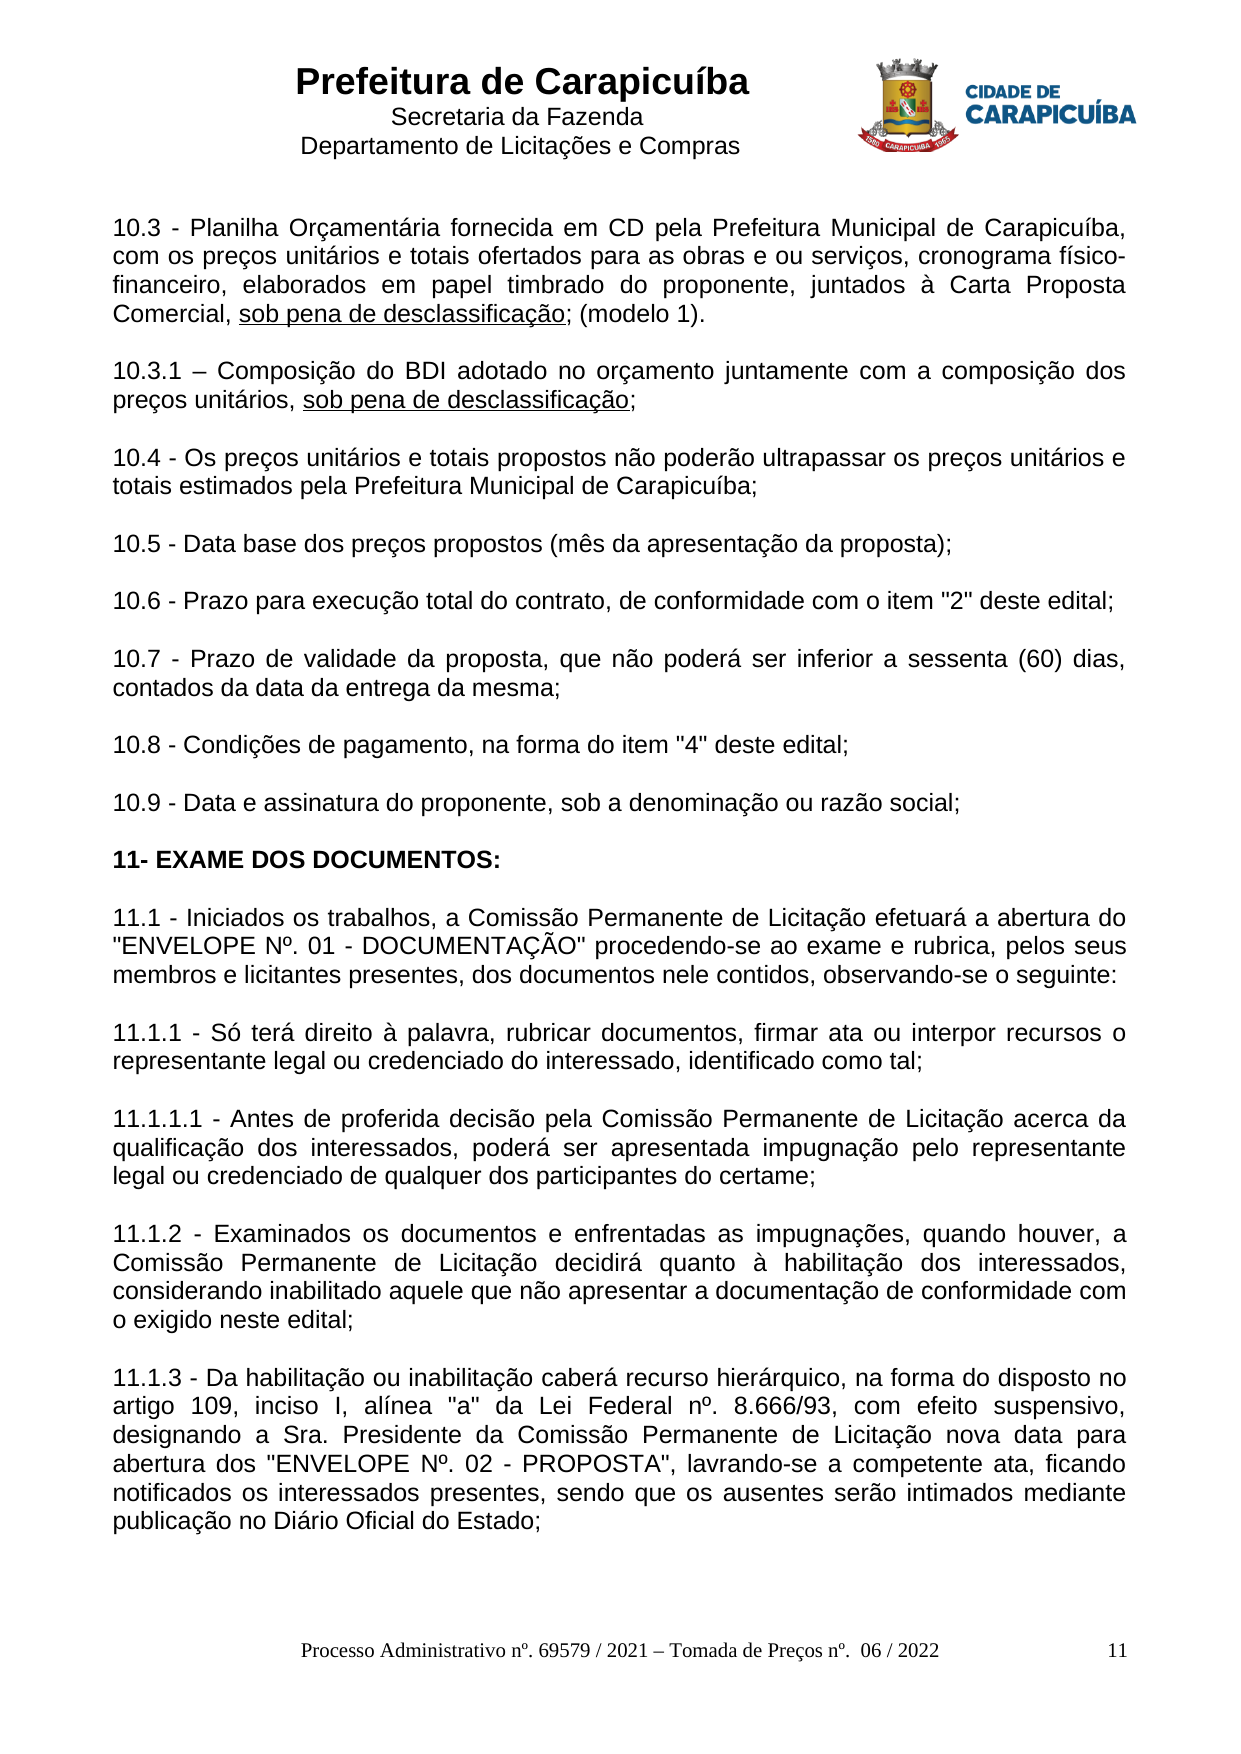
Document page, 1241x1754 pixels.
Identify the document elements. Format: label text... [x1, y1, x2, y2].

text 10.7 - Prazo de validade da proposta, que não poderá ser inferior a sessenta (60) dias, contados da data da entrega da mesma; [112, 644, 1128, 701]
text 10.9 - Data e assinatura do proponente, sob a denominação ou razão social; [112, 787, 1128, 816]
text 10.4 - Os preços unitários e totais propostos não poderão ultrapassar os preços unitários e totais estimados pela Prefeitura Municipal de Carapicuíba; [112, 442, 1128, 500]
text 10.6 - Prazo para execução total do contrato, de conformidade com o item "2" deste edital; [112, 586, 1128, 615]
text 11.1.2 - Examinados os documentos e enfrentadas as impugnações, quando houver, a Comissão Permanente de Licitação decidirá quanto à habilitação dos interessados, considerando inabilitado aquele que não apresentar a documentação de conformidade com o exigido neste edital; [112, 1219, 1128, 1334]
text 11- EXAME DOS DOCUMENTOS: [112, 845, 1128, 874]
text 10.3.1 – Composição do BDI adotado no orçamento juntamente com a composição dos preços unitários, sob pena de desclassificação; [112, 356, 1128, 414]
text 10.5 - Data base dos preços propostos (mês da apresentação da proposta); [112, 529, 1128, 557]
text 10.3 - Planilha Orçamentária fornecida em CD pela Prefeitura Municipal de Carapicuíba, com os preços unitários e totais ofertados para as obras e ou serviços, cronograma físico-financeiro, elaborados em papel timbrado do proponente, juntados à Carta Proposta Comercial, sob pena de desclassificação; (modelo 1). [112, 212, 1128, 327]
text 11.1.1.1 - Antes de proferida decisão pela Comissão Permanente de Licitação acerca da qualificação dos interessados, poderá ser apresentada impugnação pelo representante legal ou credenciado de qualquer dos participantes do certame; [112, 1104, 1128, 1190]
text 10.8 - Condições de pagamento, na forma do item "4" deste edital; [112, 730, 1128, 759]
picture [857, 57, 1139, 152]
text 11.1.1 - Só terá direito à palavra, rubricar documentos, firmar ata ou interpor recursos o representante legal ou credenciado do interessado, identificado como tal; [112, 1017, 1128, 1075]
text 11.1 - Iniciados os trabalhos, a Comissão Permanente de Licitação efetuará a abertura do "ENVELOPE Nº. 01 - DOCUMENTAÇÃO" procedendo-se ao exame e rubrica, pelos seus membros e licitantes presentes, dos documentos nele contidos, observando-se o seguinte: [112, 902, 1128, 989]
text 11.1.3 - Da habilitação ou inabilitação caberá recurso hierárquico, na forma do disposto no artigo 109, inciso I, alínea "a" da Lei Federal nº. 8.666/93, com efeito suspensivo, designando a Sra. Presidente da Comissão Permanente de Licitação nova data para abertura dos "ENVELOPE Nº. 02 - PROPOSTA", lavrando-se a competente ata, ficando notificados os interessados presentes, sendo que os ausentes serão intimados mediante publicação no Diário Oficial do Estado; [112, 1362, 1128, 1535]
